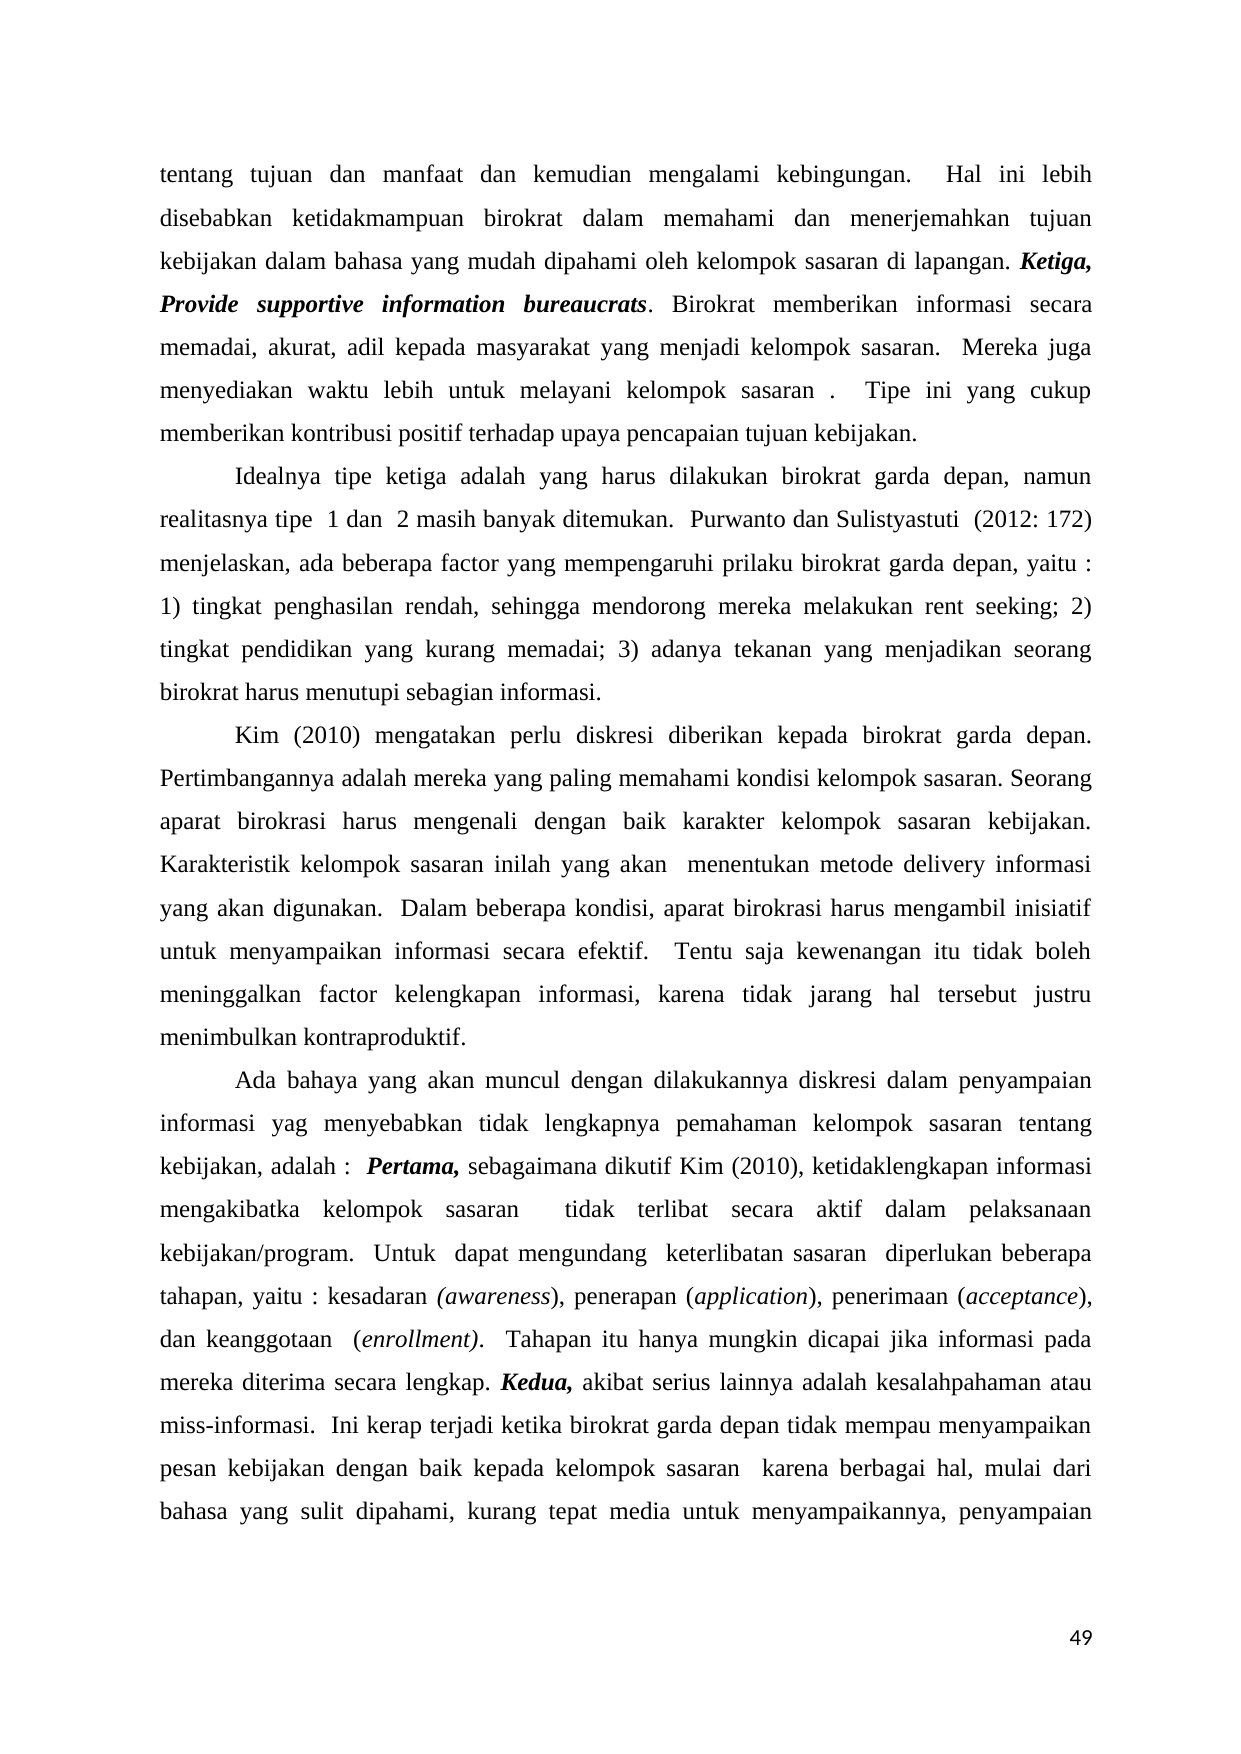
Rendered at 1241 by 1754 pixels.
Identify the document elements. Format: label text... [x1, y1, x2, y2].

text Kim (2010) mengatakan perlu diskresi diberikan kepada birokrat garda depan. Pertimbangannya adalah mereka yang paling memahami kondisi kelompok sasaran. Seorang aparat birokrasi harus mengenali dengan baik karakter kelompok sasaran kebijakan. Karakteristik kelompok sasaran inilah yang akan menentukan metode delivery informasi yang akan digunakan. Dalam beberapa kondisi, aparat birokrasi harus mengambil inisiatif untuk menyampaikan informasi secara efektif. Tentu saja kewenangan itu tidak boleh meninggalkan factor kelengkapan informasi, karena tidak jarang hal tersebut justru menimbulkan kontraproduktif. [159, 720, 1092, 1051]
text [159, 1065, 1092, 1525]
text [159, 159, 1092, 447]
text Idealnya tipe ketiga adalah yang harus dilakukan birokrat garda depan, namun realitasnya tipe 1 dan 2 masih banyak ditemukan. Purwanto dan Sulistyastuti (2012: 172) menjelaskan, ada beberapa factor yang mempengaruhi prilaku birokrat garda depan, yaitu : 1) tingkat penghasilan rendah, sehingga mendorong mereka melakukan rent seeking; 2) tingkat pendidikan yang kurang memadai; 3) adanya tekanan yang menjadikan seorang birokrat harus menutupi sebagian informasi. [159, 461, 1092, 706]
